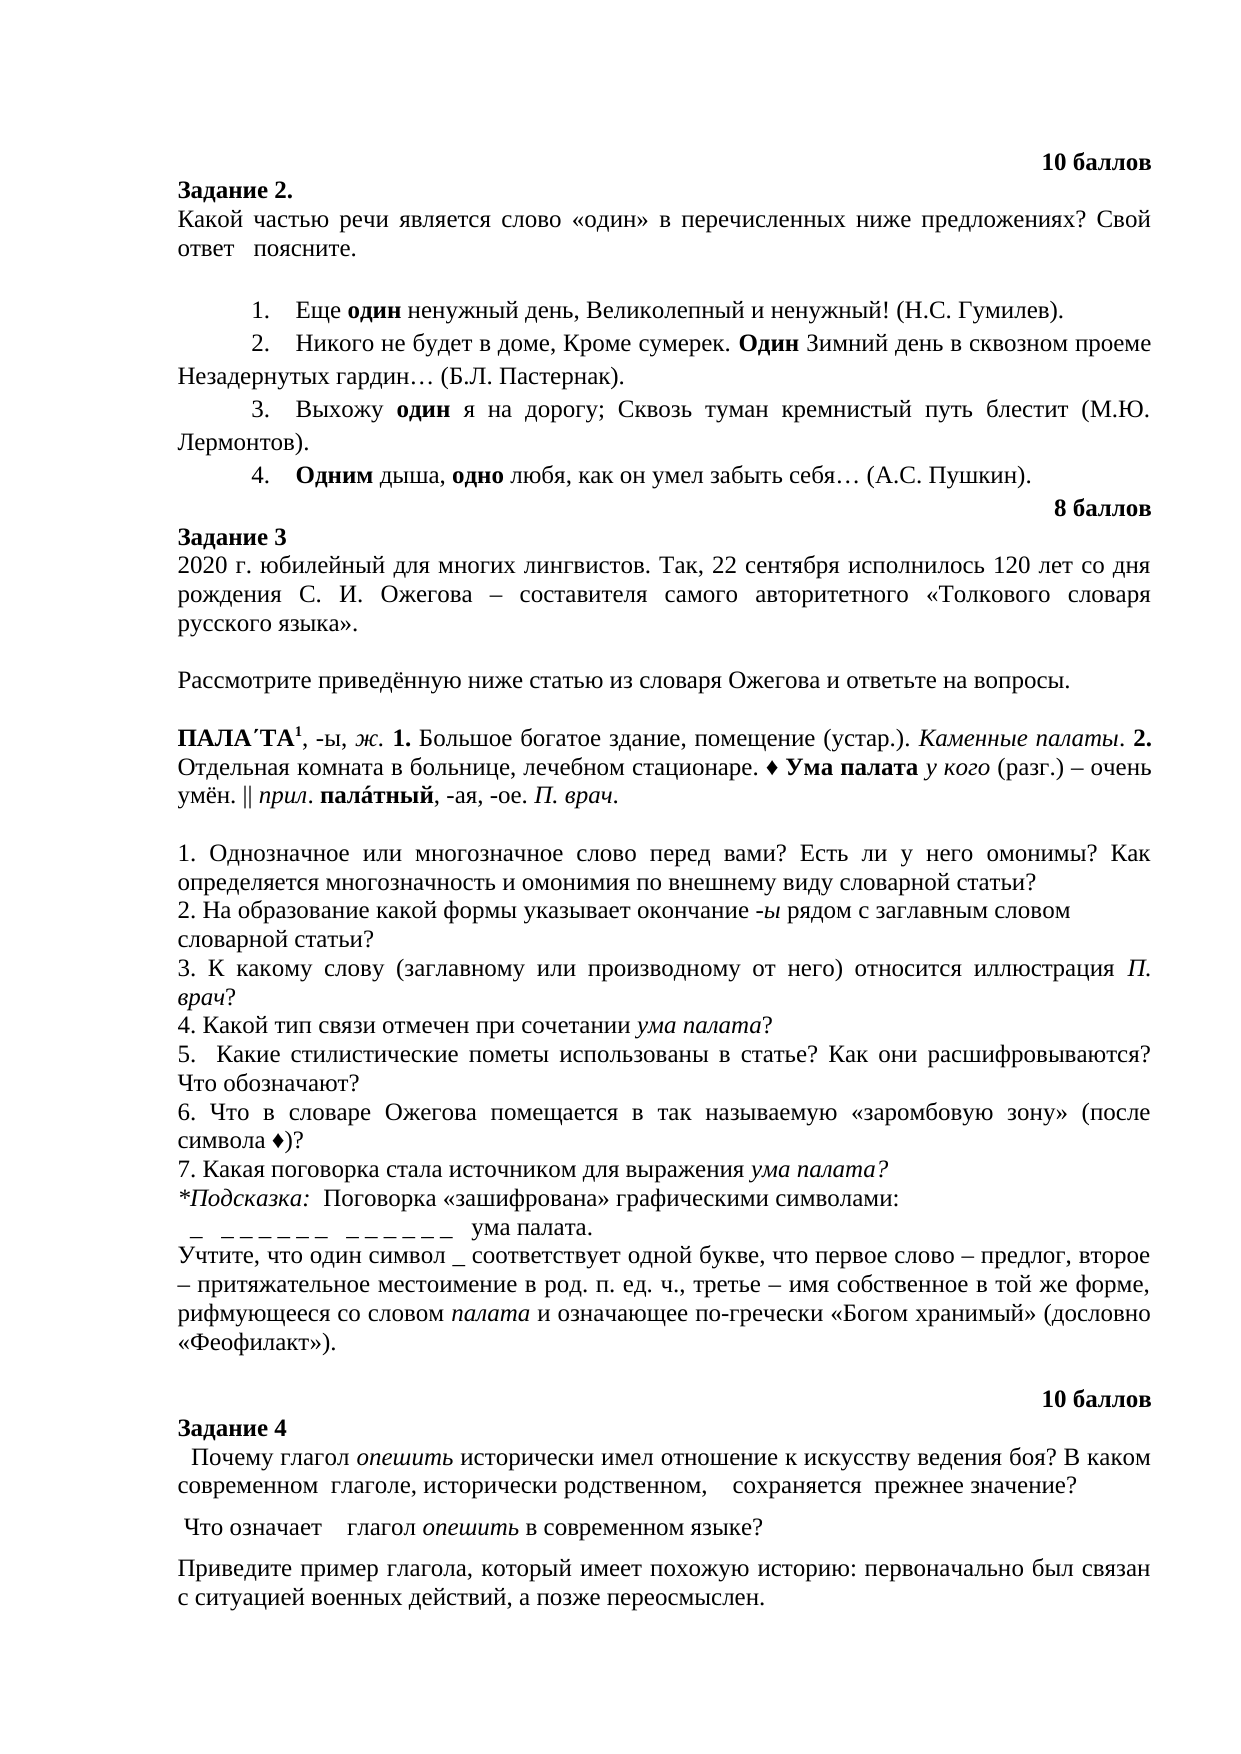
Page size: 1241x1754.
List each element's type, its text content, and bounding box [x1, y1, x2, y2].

text Задание 3 [177, 522, 1152, 551]
text 1. Еще один ненужный день, Великолепный и ненужный! (Н.С. Гумилев). [177, 295, 1152, 324]
text Что означает глагол опешить в современном языке? [177, 1512, 1152, 1541]
text 4. Одним дыша, одно любя, как он умел забыть себя… (А.С. Пушкин). [177, 460, 1152, 489]
text Какой частью речи является слово «один» в перечисленных ниже предложениях? Свой ответ поясните. [177, 204, 1152, 262]
text 2. Никого не будет в доме, Кроме сумерек. Один Зимний день в сквозном проеме Незадернутых гардин… (Б.Л. Пастернак). [177, 328, 1152, 390]
text 10 баллов [177, 1384, 1152, 1413]
text 2. На образование какой формы указывает окончание -ы рядом с заглавным словом [177, 896, 1152, 924]
text Задание 2. [177, 176, 1152, 204]
text 8 баллов [177, 493, 1152, 522]
text 7. Какая поговорка стала источником для выражения ума палата? [177, 1154, 1152, 1183]
text 1. Однозначное или многозначное слово перед вами? Есть ли у него омонимы? Как определяется многозначность и омонимия по внешнему виду словарной статьи? [177, 838, 1152, 896]
text 6. Что в словаре Ожегова помещается в так называемую «заромбовую зону» (после символа ♦)? [177, 1097, 1152, 1154]
text *Подсказка: Поговорка «зашифрована» графическими символами: [177, 1183, 1152, 1212]
text Почему глагол опешить исторически имел отношение к искусству ведения боя? В каком современном глаголе, исторически родственном, сохраняется прежнее значение? [177, 1442, 1152, 1499]
text _ _ _ _ _ _ _ _ _ _ _ _ _ ума палата. [177, 1212, 1152, 1241]
text 10 баллов [177, 147, 1152, 176]
text Приведите пример глагола, который имеет похожую историю: первоначально был связан с ситуацией военных действий, а позже переосмыслен. [177, 1553, 1152, 1611]
text 4. Какой тип связи отмечен при сочетании ума палата? [177, 1011, 1152, 1039]
text 3. К какому слову (заглавному или производному от него) относится иллюстрация П. врач? [177, 953, 1152, 1011]
text 2020 г. юбилейный для многих лингвистов. Так, 22 сентября исполнилось 120 лет со дня рождения С. И. Ожегова – составителя самого авторитетного «Толкового словаря русского языка». [177, 551, 1152, 637]
text 5. Какие стилистические пометы использованы в статье? Как они расшифровываются? Что обозначают? [177, 1039, 1152, 1097]
text Задание 4 [177, 1413, 1152, 1442]
text Рассмотрите приведённую ниже статью из словаря Ожегова и ответьте на вопросы. [177, 666, 1152, 694]
text 3. Выхожу один я на дорогу; Сквозь туман кремнистый путь блестит (М.Ю. Лермонтов). [177, 394, 1152, 456]
text ПАЛАʹТА1, -ы, ж. 1. Большое богатое здание, помещение (устар.). Каменные палаты. 2. Отдельная комната в больнице, лечебном стационаре. ♦ Ума палата у кого (разг.) – очень умён. || прил. палáтный, -ая, -ое. П. врач. [177, 723, 1152, 809]
text Учтите, что один символ _ соответствует одной букве, что первое слово – предлог, второе – притяжательное местоимение в род. п. ед. ч., третье – имя собственное в той же форме, рифмующееся со словом палата и означающее по-гречески «Богом хранимый» (дословно «Феофилакт»). [177, 1241, 1152, 1356]
text словарной статьи? [177, 924, 1152, 953]
